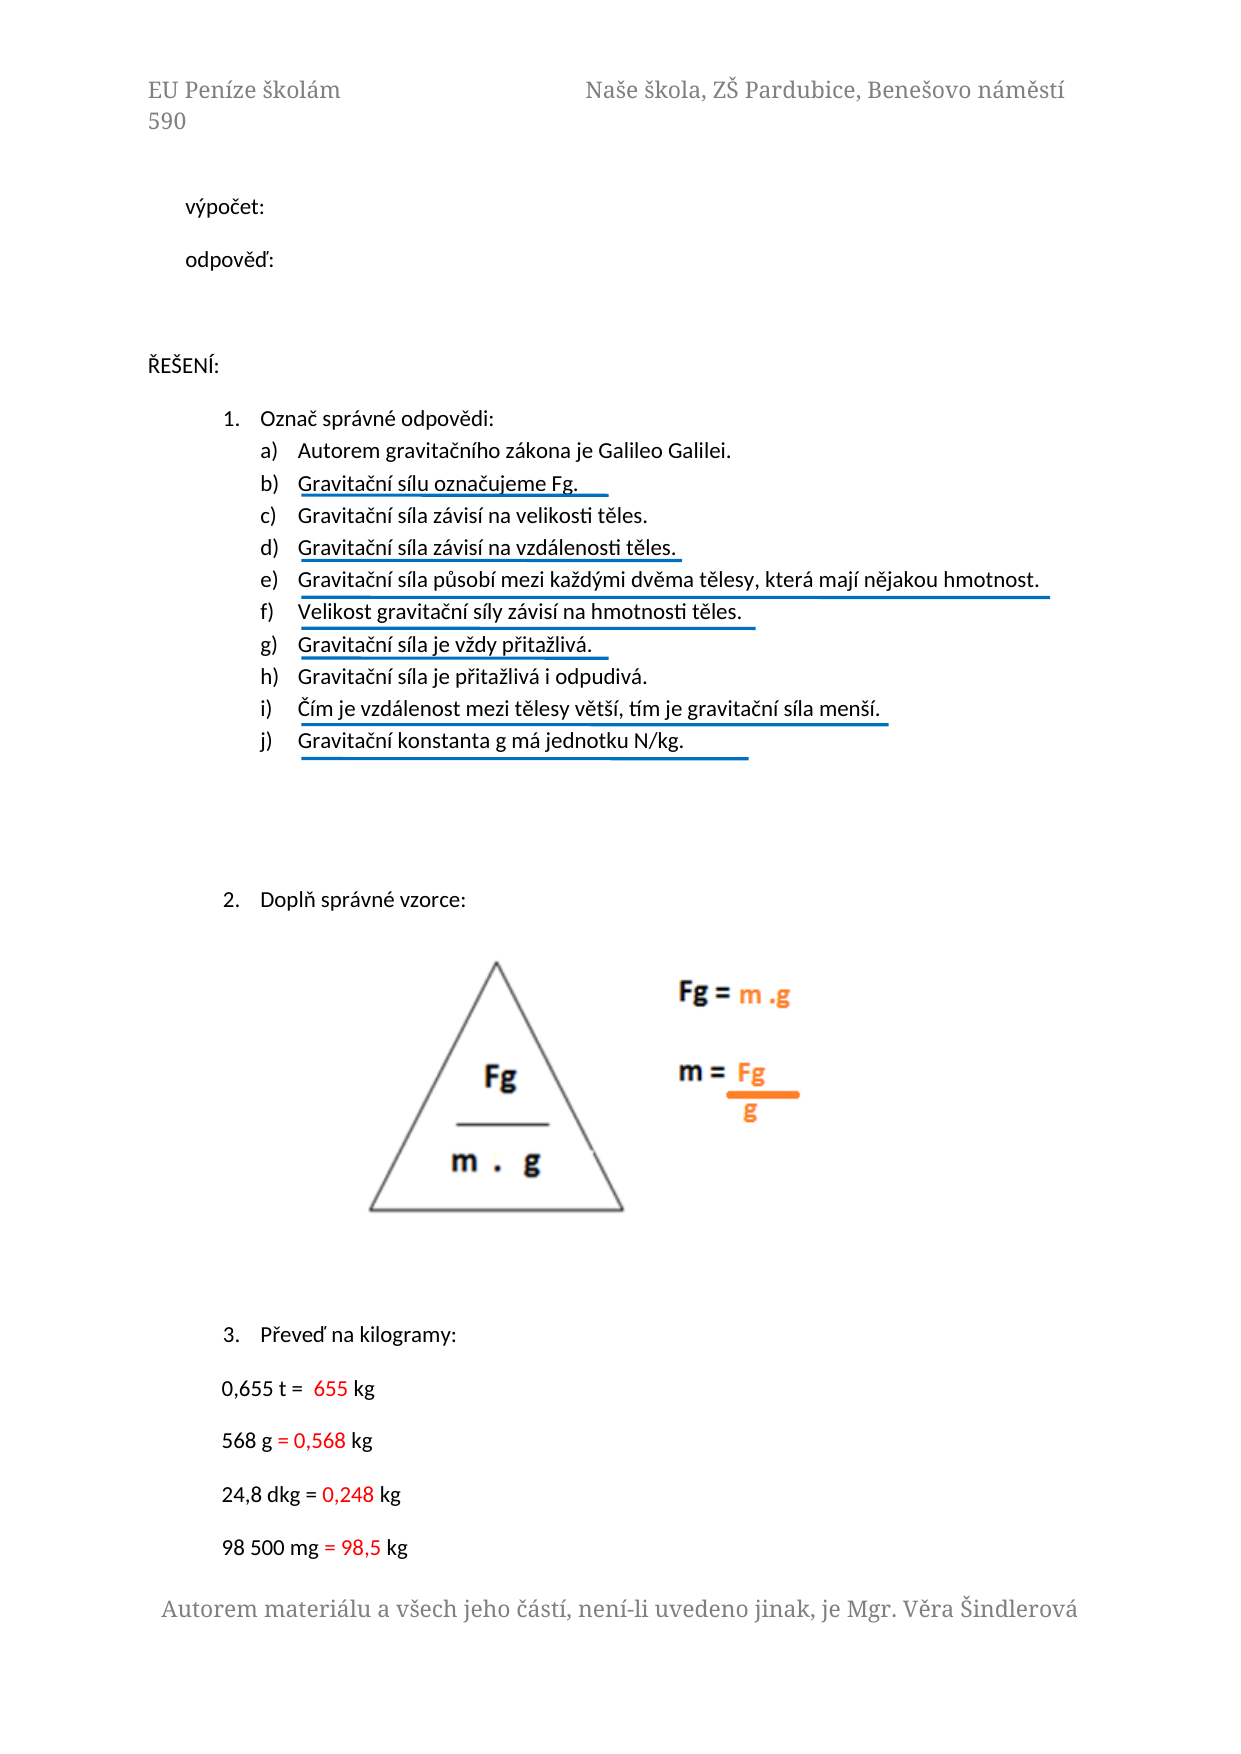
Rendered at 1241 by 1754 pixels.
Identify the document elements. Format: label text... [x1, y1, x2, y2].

text 568 g = 0,568 kg [221, 1427, 1093, 1455]
list Gravitační síla je přitažlivá i odpudivá. [260, 662, 1093, 690]
text 98 500 mg = 98,5 kg [148, 1533, 1093, 1561]
list Doplň správné vzorce: [223, 885, 1093, 913]
text odpověď: [148, 245, 1093, 273]
list Převeď na kilogramy: [223, 1321, 1093, 1349]
list Gravitační sílu označujeme Fg. [260, 469, 1093, 497]
list Gravitační síla je vždy přitažlivá. [260, 630, 1093, 658]
text 0,655 t = 655 kg [148, 1374, 1093, 1402]
text ŘEŠENÍ: [148, 351, 1093, 379]
list Čím je vzdálenost mezi tělesy větší, tím je gravitační síla menší. [260, 694, 1093, 722]
list Označ správné odpovědi: [223, 404, 1093, 432]
list Gravitační konstanta g má jednotku N/kg. [260, 726, 1093, 754]
text 24,8 dkg = 0,248 kg [148, 1480, 1093, 1508]
picture [300, 938, 872, 1243]
list Gravitační síla závisí na velikosti těles. [260, 501, 1093, 529]
text výpočet: [148, 192, 1093, 220]
list Gravitační síla závisí na vzdálenosti těles. [260, 533, 1093, 561]
list Velikost gravitační síly závisí na hmotnosti těles. [260, 597, 1093, 626]
list Autorem gravitačního zákona je Galileo Galilei. [260, 437, 1093, 464]
list Gravitační síla působí mezi každými dvěma tělesy, která mají nějakou hmotnost. [260, 565, 1093, 593]
